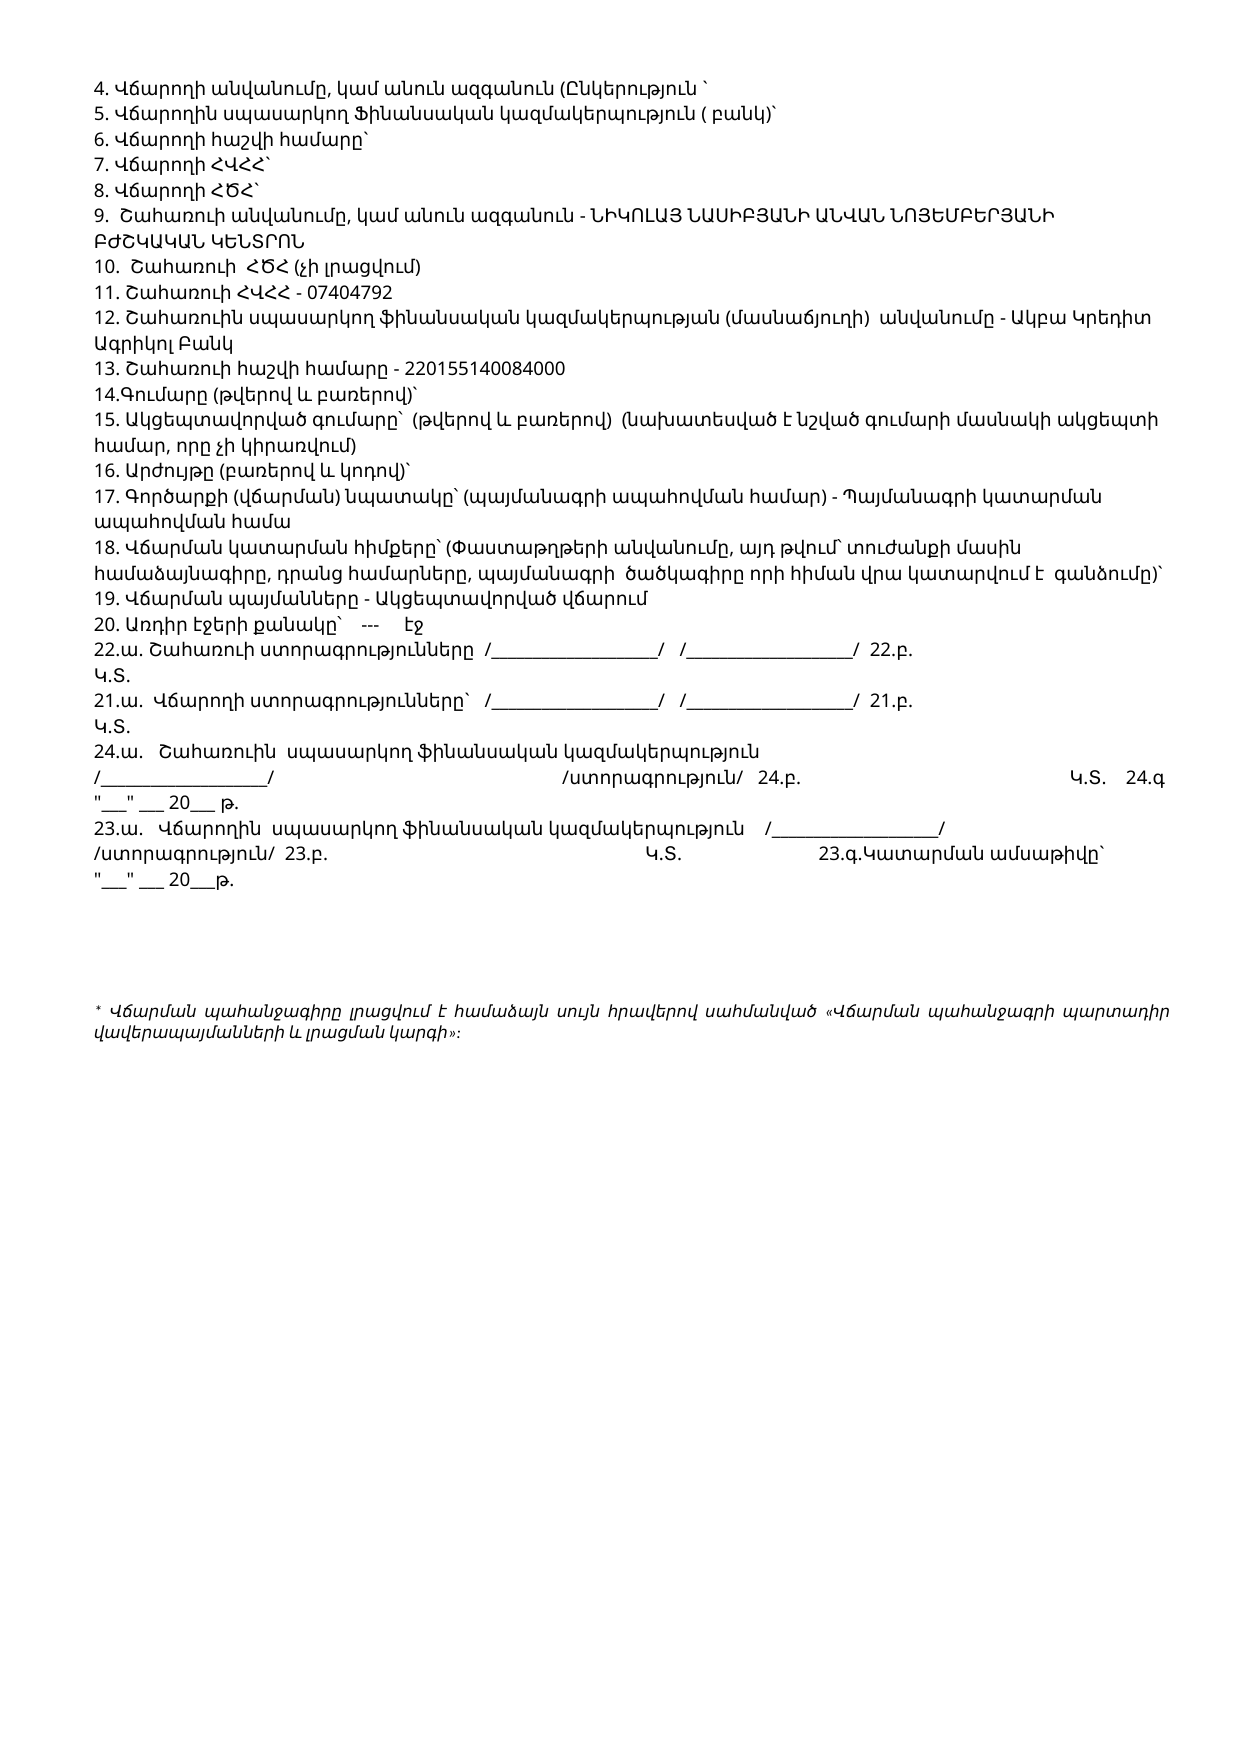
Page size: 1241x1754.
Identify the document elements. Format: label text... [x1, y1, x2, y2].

text * Վճարման պահանջագիրը լրացվում է համաձայն սույն հրավերով սահմանված «Վճարման պահանջագրի պարտադիր վավերապայմանների և լրացման կարգի»: [94, 1002, 1171, 1042]
